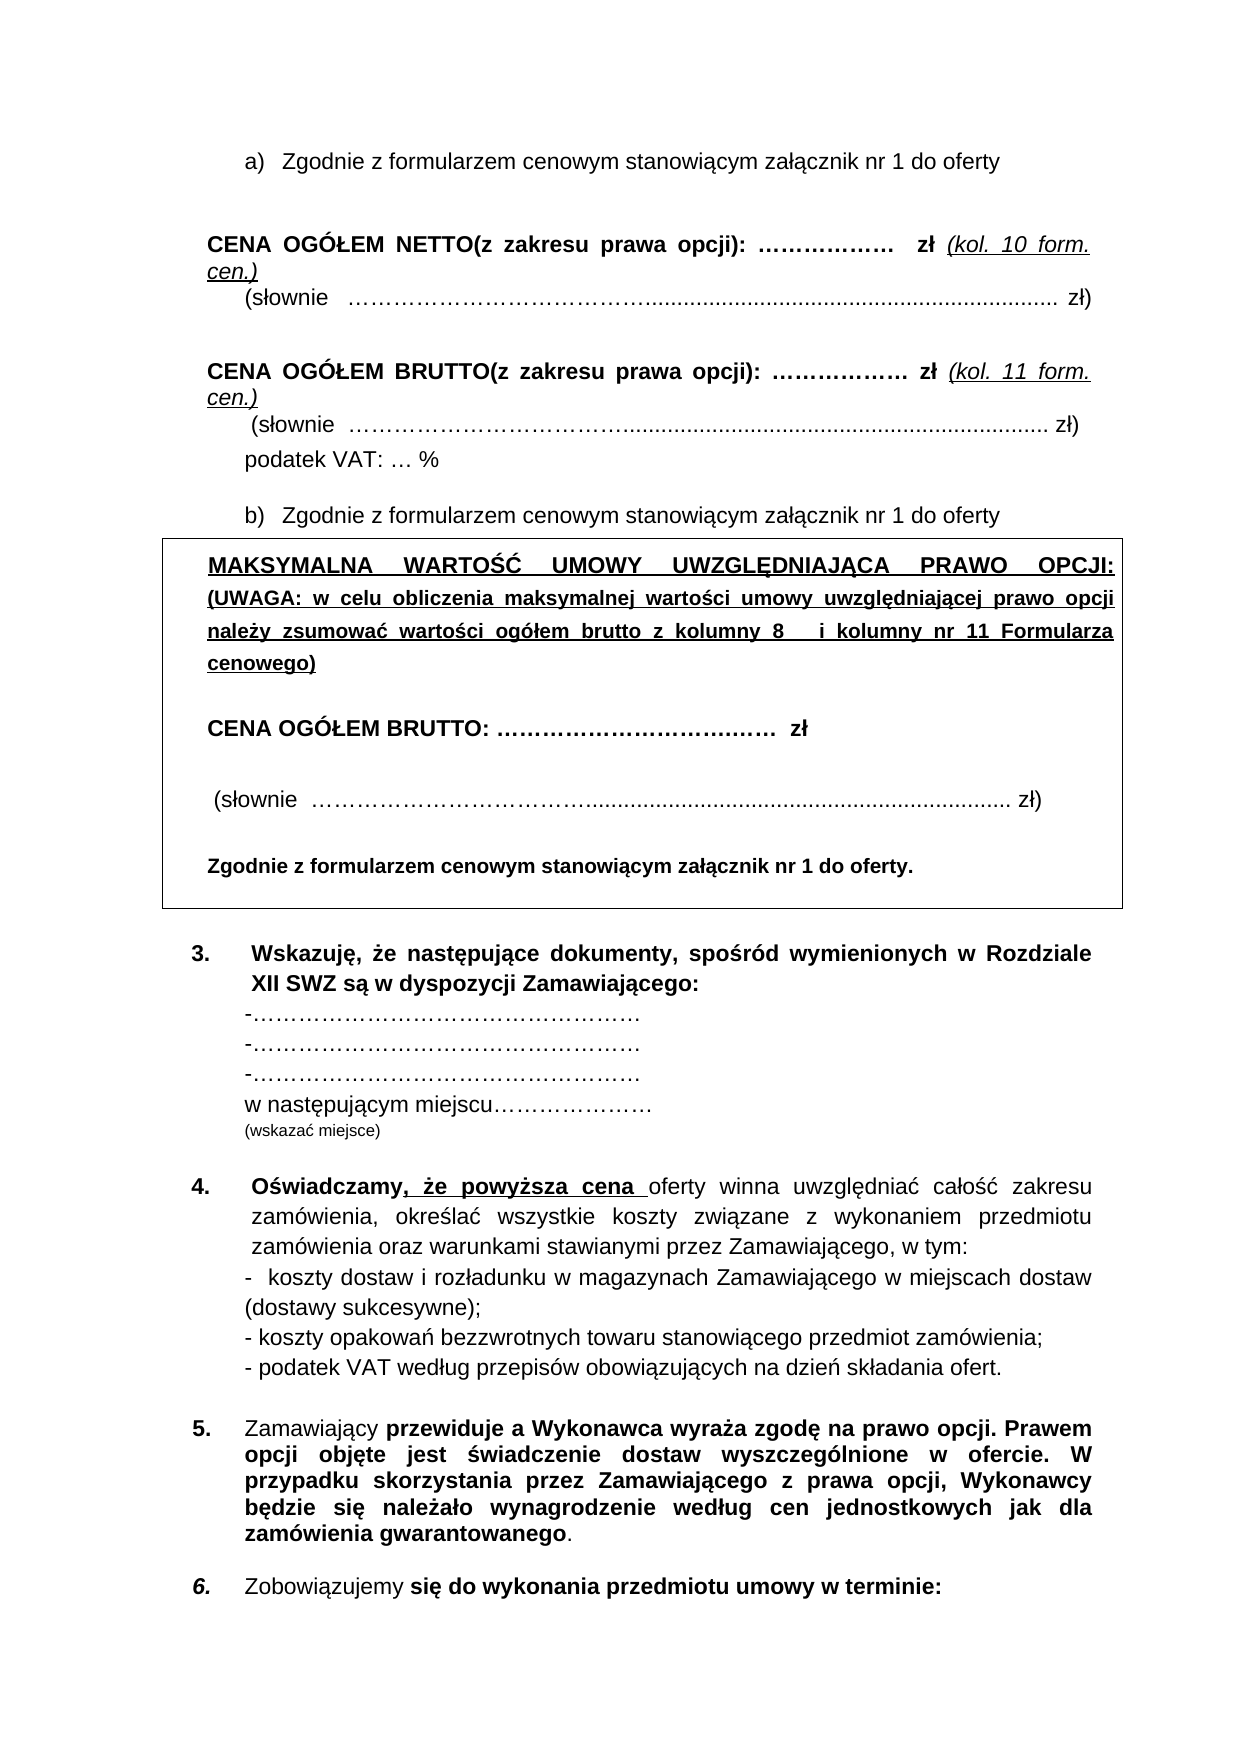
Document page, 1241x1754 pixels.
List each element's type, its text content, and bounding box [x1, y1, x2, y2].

list - koszty opakowań bezzwrotnych towaru stanowiącego przedmiot zamówienia; [244, 1324, 1092, 1350]
list Zgodnie z formularzem cenowym stanowiącym załącznik nr 1 do oferty [244, 148, 1092, 174]
list Zobowiązujemy się do wykonania przedmiotu umowy w terminie: [192, 1573, 1092, 1599]
text podatek VAT: … % [244, 446, 1092, 472]
list Oświadczamy, że powyższa cena oferty winna uwzględniać całość zakresu zamówienia, określać wszystkie koszty związane z wykonaniem przedmiotu zamówienia oraz warunkami stawianymi przez Zamawiającego, w tym: [191, 1173, 1092, 1260]
text (wskazać miejsce) [244, 1121, 1092, 1140]
list - koszty dostaw i rozładunku w magazynach Zamawiającego w miejscach dostaw (dostawy sukcesywne); [244, 1263, 1092, 1320]
list Wskazuję, że następujące dokumenty, spośród wymienionych w Rozdziale XII SWZ są w dyspozycji Zamawiającego: [191, 939, 1092, 996]
list Zamawiający przewiduje a Wykonawca wyraża zgodę na prawo opcji. Prawem opcji objęte jest świadczenie dostaw wyszczególnione w ofercie. W przypadku skorzystania przez Zamawiającego z prawa opcji, Wykonawcy będzie się należało wynagrodzenie według cen jednostkowych jak dla zamówienia gwarantowanego. [192, 1414, 1092, 1546]
text (słownie …………………………………................................................................. zł) [244, 284, 1092, 348]
text w następującym miejscu………………… [244, 1091, 1092, 1117]
text -…………………………………………… [244, 1000, 1092, 1026]
list - podatek VAT według przepisów obowiązujących na dzień składania ofert. [244, 1354, 1092, 1381]
text CENA OGÓŁEM BRUTTO(z zakresu prawa opcji): ……………… zł (kol. 11 form. cen.) [207, 358, 1092, 411]
text (słownie ………………………………................................................................... zł) [244, 411, 1092, 437]
table_header MAKSYMALNA WARTOŚĆ UMOWY UWZGLĘDNIAJĄCA PRAWO OPCJI: (UWAGA: w celu obliczenia maksymalnej wartości umowy uwzględniającej prawo opcji należy zsumować wartości ogółem brutto z kolumny 8 i kolumny nr 11 Formularza cenowego) CENA OGÓŁEM BRUTTO: ………………………….…… zł (słownie ………………………………................................................................... zł) Zgodnie z formularzem cenowym stanowiącym załącznik nr 1 do oferty. [163, 539, 1122, 908]
list Zgodnie z formularzem cenowym stanowiącym załącznik nr 1 do oferty [244, 502, 1092, 529]
text -…………………………………………… [244, 1030, 1092, 1056]
text CENA OGÓŁEM NETTO(z zakresu prawa opcji): ……………… zł (kol. 10 form. cen.) [207, 231, 1092, 284]
text -…………………………………………… [244, 1060, 1092, 1087]
